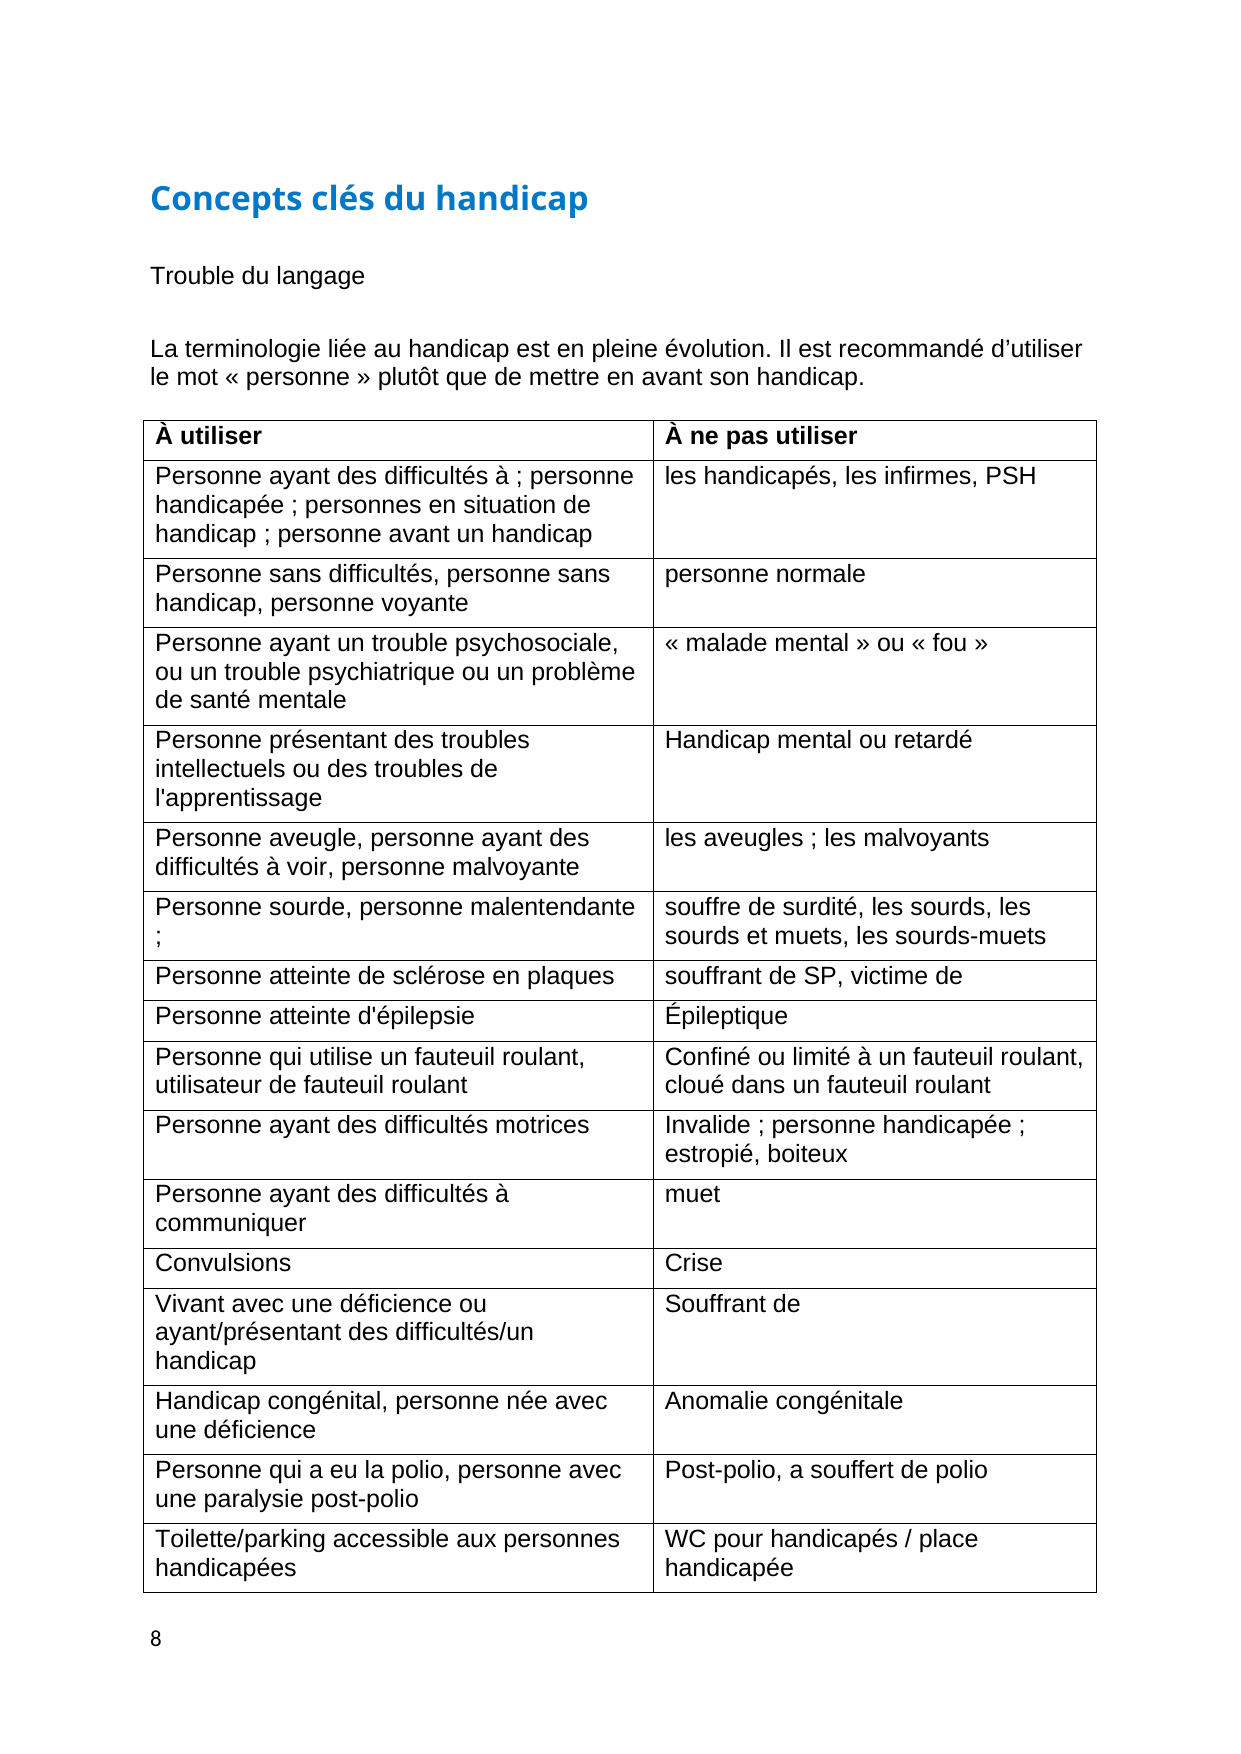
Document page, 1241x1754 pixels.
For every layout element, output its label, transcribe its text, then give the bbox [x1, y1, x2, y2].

table_cell WC pour handicapés / place handicapée [654, 1524, 1096, 1592]
table_cell Convulsions [144, 1249, 653, 1288]
table_cell muet [654, 1180, 1096, 1247]
table_cell Personne ayant des difficultés à communiquer [144, 1180, 653, 1247]
table_cell souffrant de SP, victime de [654, 961, 1096, 1000]
table_cell Vivant avec une déficience ou ayant/présentant des difficultés/un handicap [144, 1289, 653, 1385]
table_cell Invalide ; personne handicapée ; estropié, boiteux [654, 1111, 1096, 1178]
table_cell Personne ayant un trouble psychosociale, ou un trouble psychiatrique ou un problème de santé mentale [144, 628, 653, 724]
table_cell Toilette/parking accessible aux personnes handicapées [144, 1524, 653, 1592]
table_cell Personne qui a eu la polio, personne avec une paralysie post-polio [144, 1455, 653, 1523]
table_cell Personne atteinte de sclérose en plaques [144, 961, 653, 1000]
table_cell Personne atteinte d'épilepsie [144, 1001, 653, 1041]
table_cell Personne ayant des difficultés à ; personne handicapée ; personnes en situation de handicap ; personne avant un handicap [144, 461, 653, 558]
table_cell personne normale [654, 559, 1096, 627]
text La terminologie liée au handicap est en pleine évolution. Il est recommandé d’utiliser le mot « personne » plutôt que de mettre en avant son handicap. [150, 334, 1090, 391]
table_cell Personne aveugle, personne ayant des difficultés à voir, personne malvoyante [144, 823, 653, 891]
table_cell Handicap mental ou retardé [654, 726, 1096, 822]
table_cell Personne sans difficultés, personne sans handicap, personne voyante [144, 559, 653, 627]
table_cell Personne qui utilise un fauteuil roulant, utilisateur de fauteuil roulant [144, 1042, 653, 1109]
table_cell les handicapés, les infirmes, PSH [654, 461, 1096, 558]
subtitle Concepts clés du handicap [150, 175, 1090, 220]
table_header À utiliser [144, 421, 653, 460]
table_cell Souffrant de [654, 1289, 1096, 1385]
table_cell Post-polio, a souffert de polio [654, 1455, 1096, 1523]
table_cell Confiné ou limité à un fauteuil roulant, cloué dans un fauteuil roulant [654, 1042, 1096, 1109]
table_cell Handicap congénital, personne née avec une déficience [144, 1386, 653, 1454]
table_cell Crise [654, 1249, 1096, 1288]
table_header À ne pas utiliser [654, 421, 1096, 460]
table_cell les aveugles ; les malvoyants [654, 823, 1096, 891]
table_cell « malade mental » ou « fou » [654, 628, 1096, 724]
table_cell Personne sourde, personne malentendante ; [144, 892, 653, 960]
table_cell Épileptique [654, 1001, 1096, 1041]
table_cell souffre de surdité, les sourds, les sourds et muets, les sourds-muets [654, 892, 1096, 960]
subtitle Trouble du langage [150, 261, 1090, 290]
table_cell Anomalie congénitale [654, 1386, 1096, 1454]
table_cell Personne ayant des difficultés motrices [144, 1111, 653, 1178]
table_cell Personne présentant des troubles intellectuels ou des troubles de l'apprentissage [144, 726, 653, 822]
